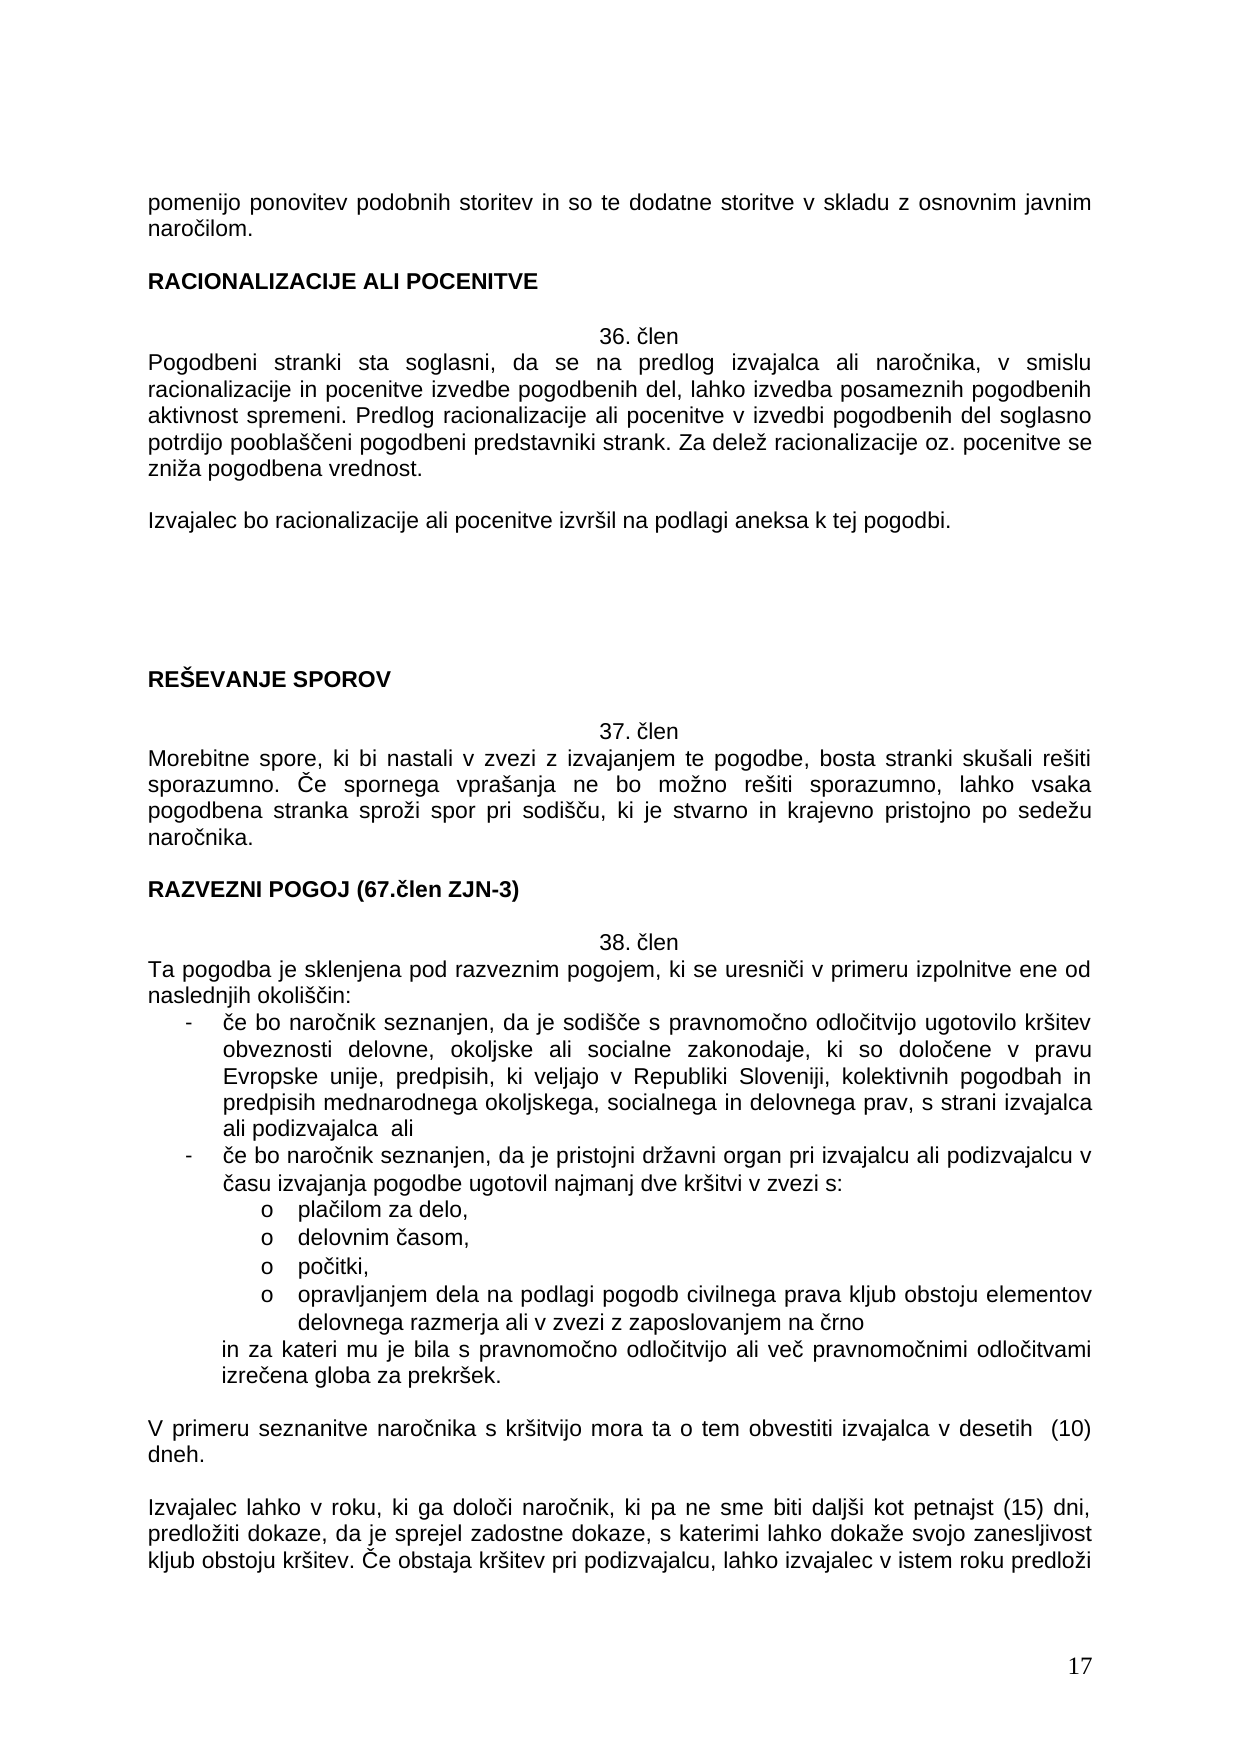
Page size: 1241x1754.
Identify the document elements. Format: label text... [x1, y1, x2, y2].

list plačilom za delo, [260, 1196, 1092, 1224]
text Pogodbeni stranki sta soglasni, da se na predlog izvajalca ali naročnika, v smislu racionalizacije in pocenitve izvedbe pogodbenih del, lahko izvedba posameznih pogodbenih aktivnost spremeni. Predlog racionalizacije ali pocenitve v izvedbi pogodbenih del soglasno potrdijo pooblaščeni pogodbeni predstavniki strank. Za delež racionalizacije oz. pocenitve se zniža pogodbena vrednost. [148, 349, 1092, 481]
text V primeru seznanitve naročnika s kršitvijo mora ta o tem obvestiti izvajalca v desetih (10) dneh. [148, 1415, 1092, 1467]
list opravljanjem dela na podlagi pogodb civilnega prava kljub obstoju elementov delovnega razmerja ali v zvezi z zaposlovanjem na črno [260, 1281, 1092, 1336]
text RAZVEZNI POGOJ (67.člen ZJN-3) [148, 876, 1092, 903]
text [148, 1494, 1092, 1573]
text Ta pogodba je sklenjena pod razveznim pogojem, ki se uresniči v primeru izpolnitve ene od naslednjih okoliščin: [148, 956, 1092, 1008]
text in za kateri mu je bila s pravnomočno odločitvijo ali več pravnomočnimi odločitvami izrečena globa za prekršek. [221, 1336, 1092, 1388]
list če bo naročnik seznanjen, da je pristojni državni organ pri izvajalcu ali podizvajalcu v času izvajanja pogodbe ugotovil najmanj dve kršitvi v zvezi s: [185, 1142, 1092, 1196]
list člen [185, 718, 1092, 745]
text RACIONALIZACIJE ALI POCENITVE [148, 268, 1092, 294]
text Izvajalec bo racionalizacije ali pocenitve izvršil na podlagi aneksa k tej pogodbi. [148, 507, 1092, 534]
text Morebitne spore, ki bi nastali v zvezi z izvajanjem te pogodbe, bosta stranki skušali rešiti sporazumno. Če spornega vprašanja ne bo možno rešiti sporazumno, lahko vsaka pogodbena stranka sproži spor pri sodišču, ki je stvarno in krajevno pristojno po sedežu naročnika. [148, 745, 1092, 850]
list če bo naročnik seznanjen, da je sodišče s pravnomočno odločitvijo ugotovilo kršitev obveznosti delovne, okoljske ali socialne zakonodaje, ki so določene v pravu Evropske unije, predpisih, ki veljajo v Republiki Sloveniji, kolektivnih pogodbah in predpisih mednarodnega okoljskega, socialnega in delovnega prav, s strani izvajalca ali podizvajalca ali [185, 1008, 1092, 1142]
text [148, 189, 1092, 242]
list člen [185, 929, 1092, 956]
list počitki, [260, 1253, 1092, 1281]
subtitle REŠEVANJE SPOROV [148, 666, 1093, 692]
list delovnim časom, [260, 1224, 1092, 1253]
list člen [185, 323, 1092, 349]
